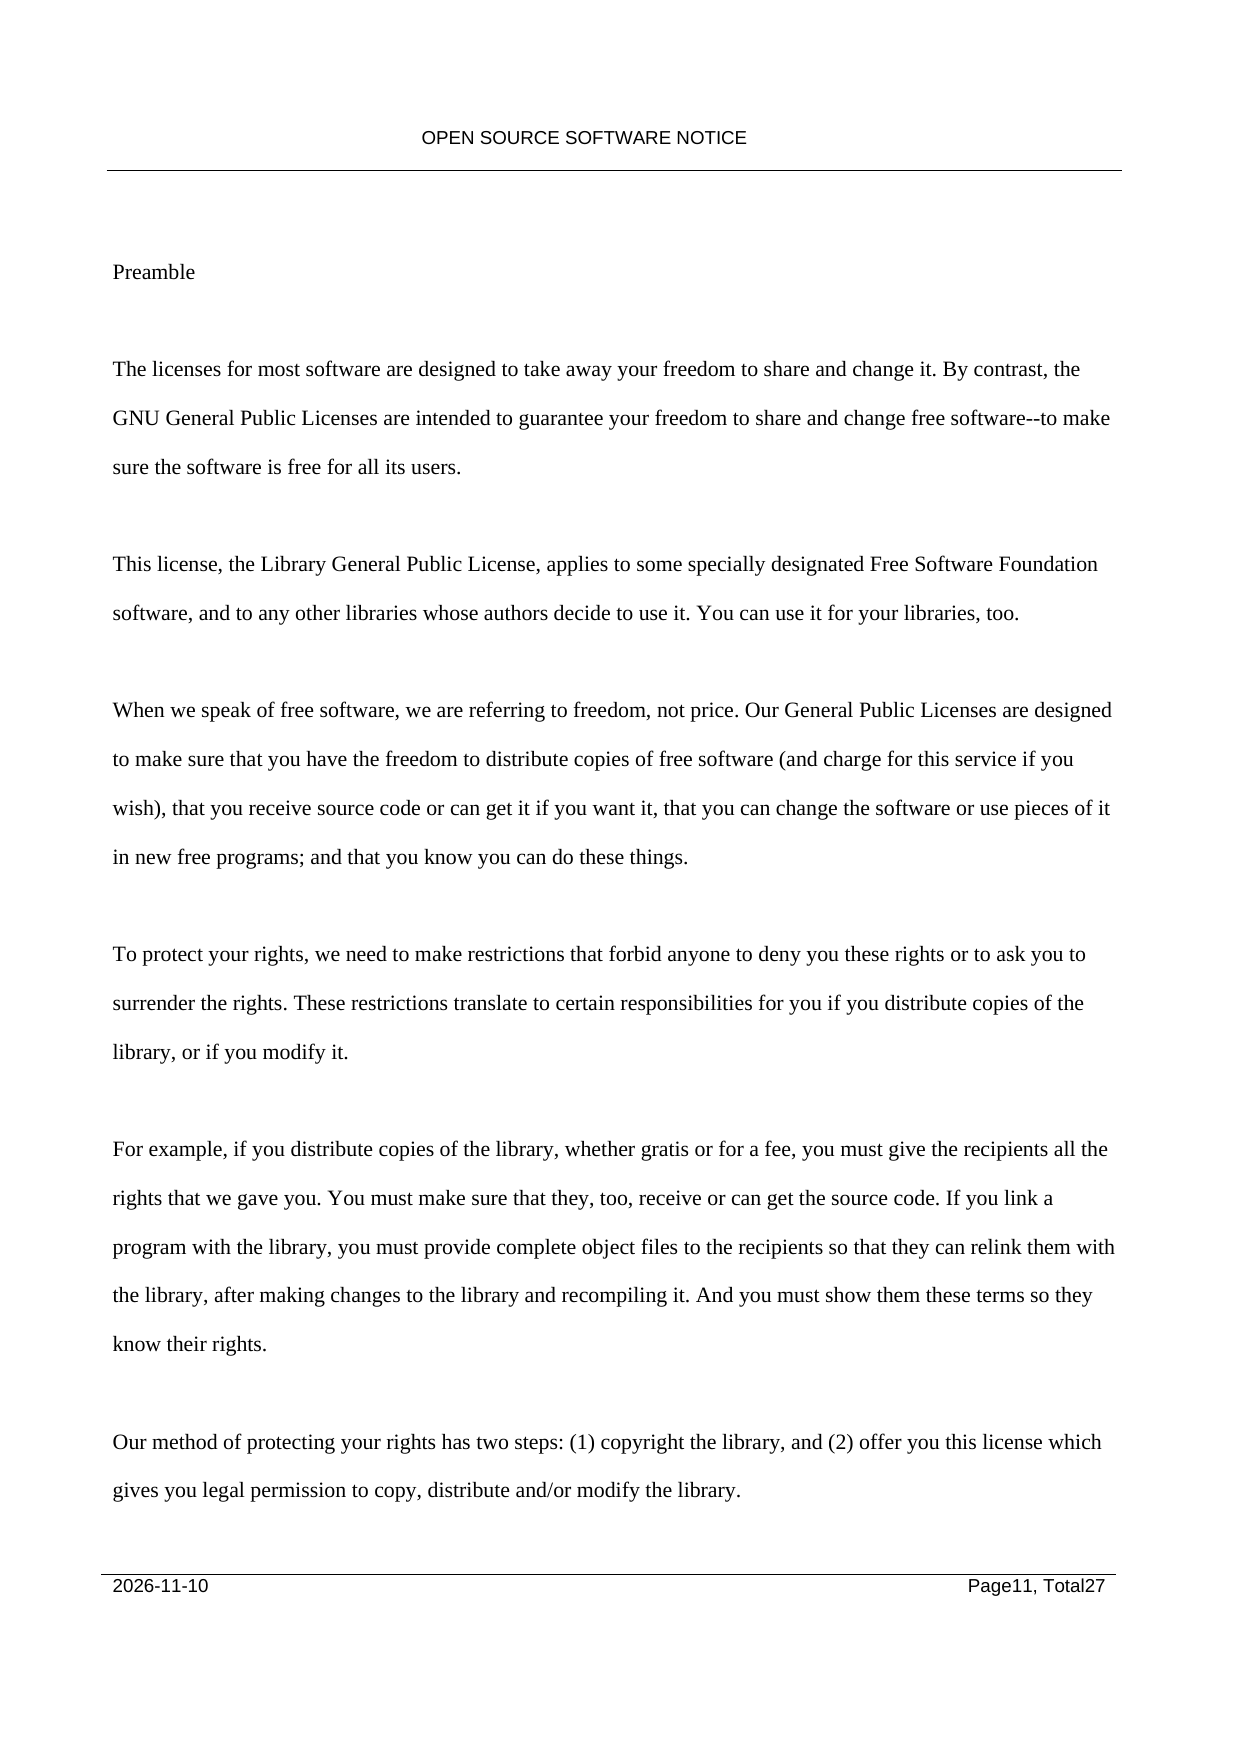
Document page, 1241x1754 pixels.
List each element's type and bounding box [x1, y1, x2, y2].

text [112, 206, 1128, 1506]
